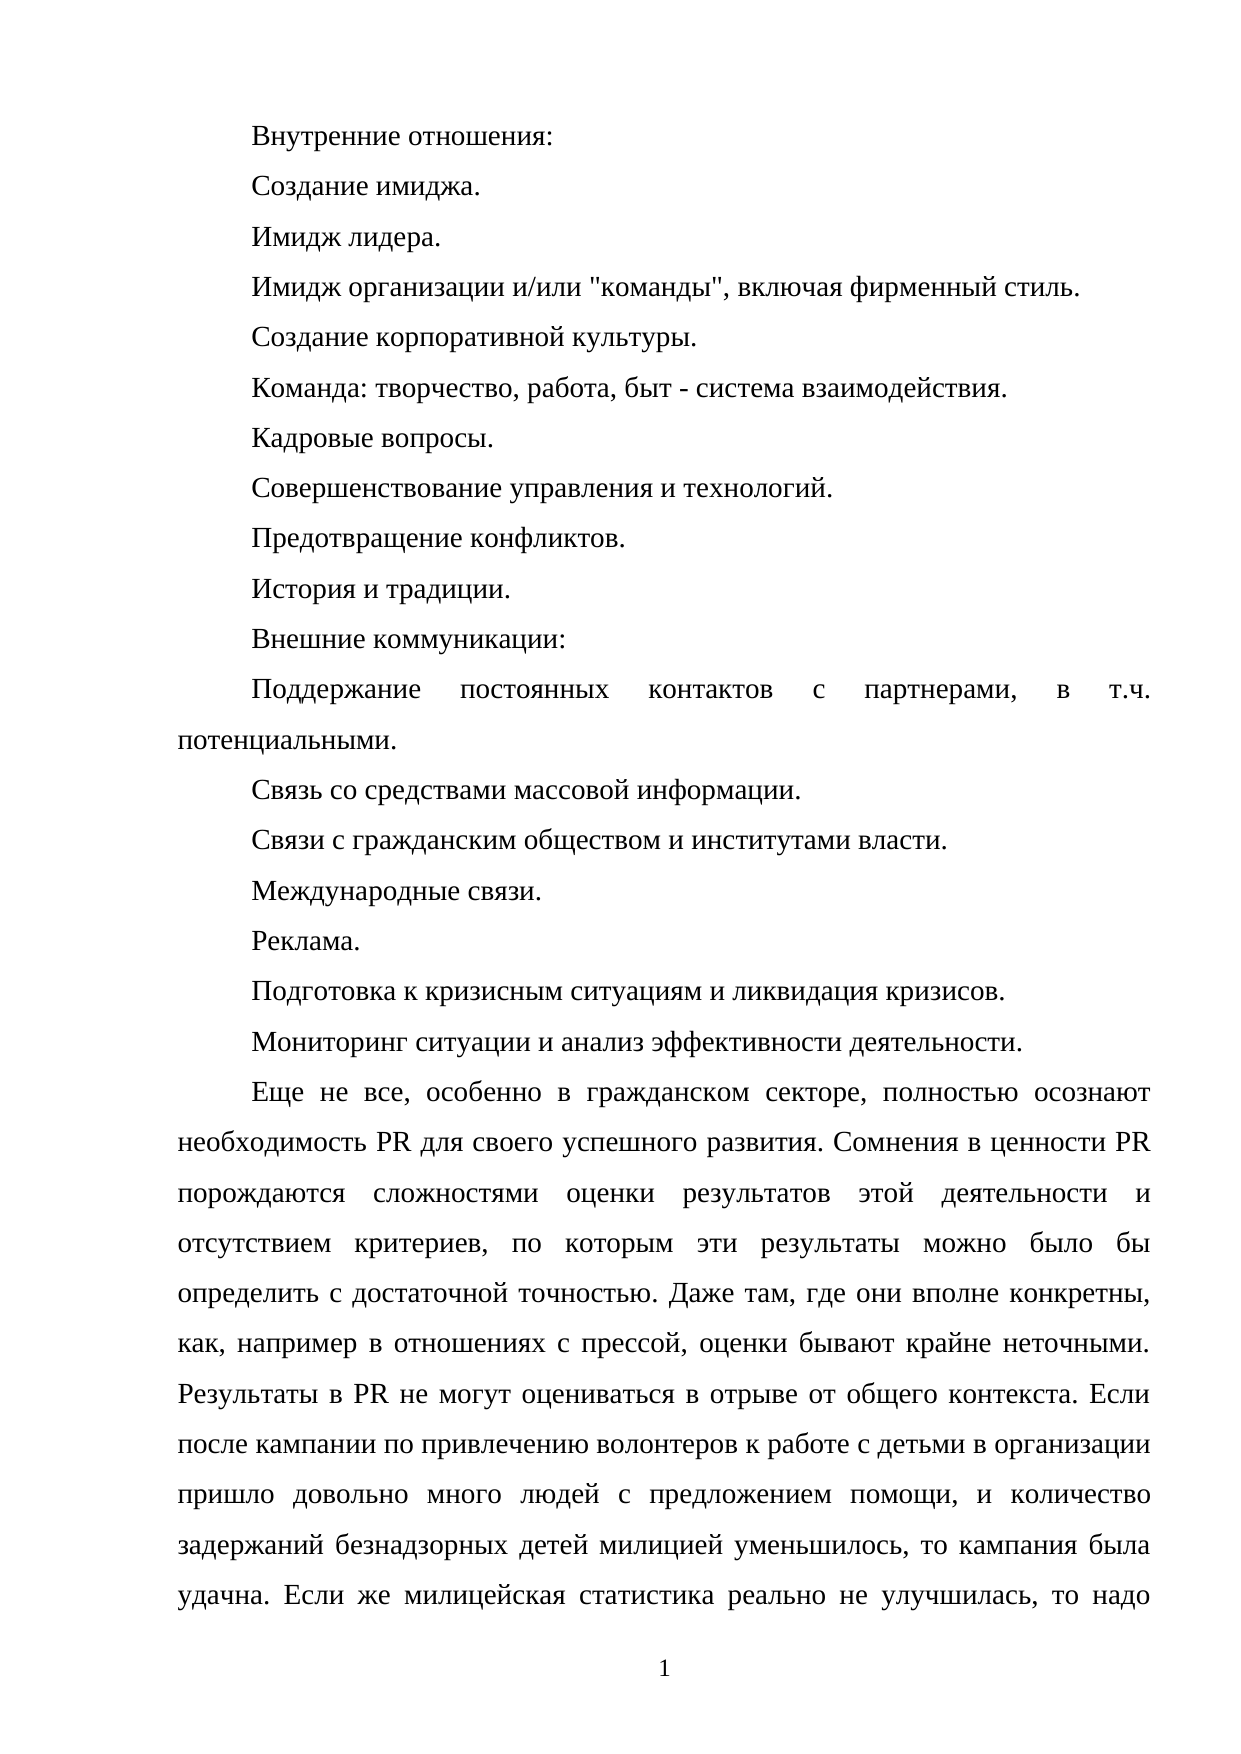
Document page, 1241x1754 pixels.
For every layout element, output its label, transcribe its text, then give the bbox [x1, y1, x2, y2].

text Мониторинг ситуации и анализ эффективности деятельности. [177, 1024, 1152, 1057]
text Внутренние отношения: [177, 118, 1152, 152]
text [177, 1074, 1152, 1611]
text Создание корпоративной культуры. [177, 319, 1152, 353]
text История и традиции. [177, 571, 1152, 604]
text Внешние коммуникации: [177, 621, 1152, 655]
text Совершенствование управления и технологий. [177, 470, 1152, 504]
text Реклама. [177, 923, 1152, 957]
text Имидж лидера. [177, 219, 1152, 252]
text Международные связи. [177, 873, 1152, 906]
text Предотвращение конфликтов. [177, 521, 1152, 554]
text Кадровые вопросы. [177, 420, 1152, 453]
text Создание имиджа. [177, 168, 1152, 202]
text Связи с гражданским обществом и институтами власти. [177, 822, 1152, 856]
text Команда: творчество, работа, быт - система взаимодействия. [177, 370, 1152, 403]
text Поддержание постоянных контактов с партнерами, в т.ч. потенциальными. [177, 672, 1152, 755]
text Подготовка к кризисным ситуациям и ликвидация кризисов. [177, 973, 1152, 1007]
text Связь со средствами массовой информации. [177, 772, 1152, 806]
text Имидж организации и/или "команды", включая фирменный стиль. [177, 269, 1152, 303]
